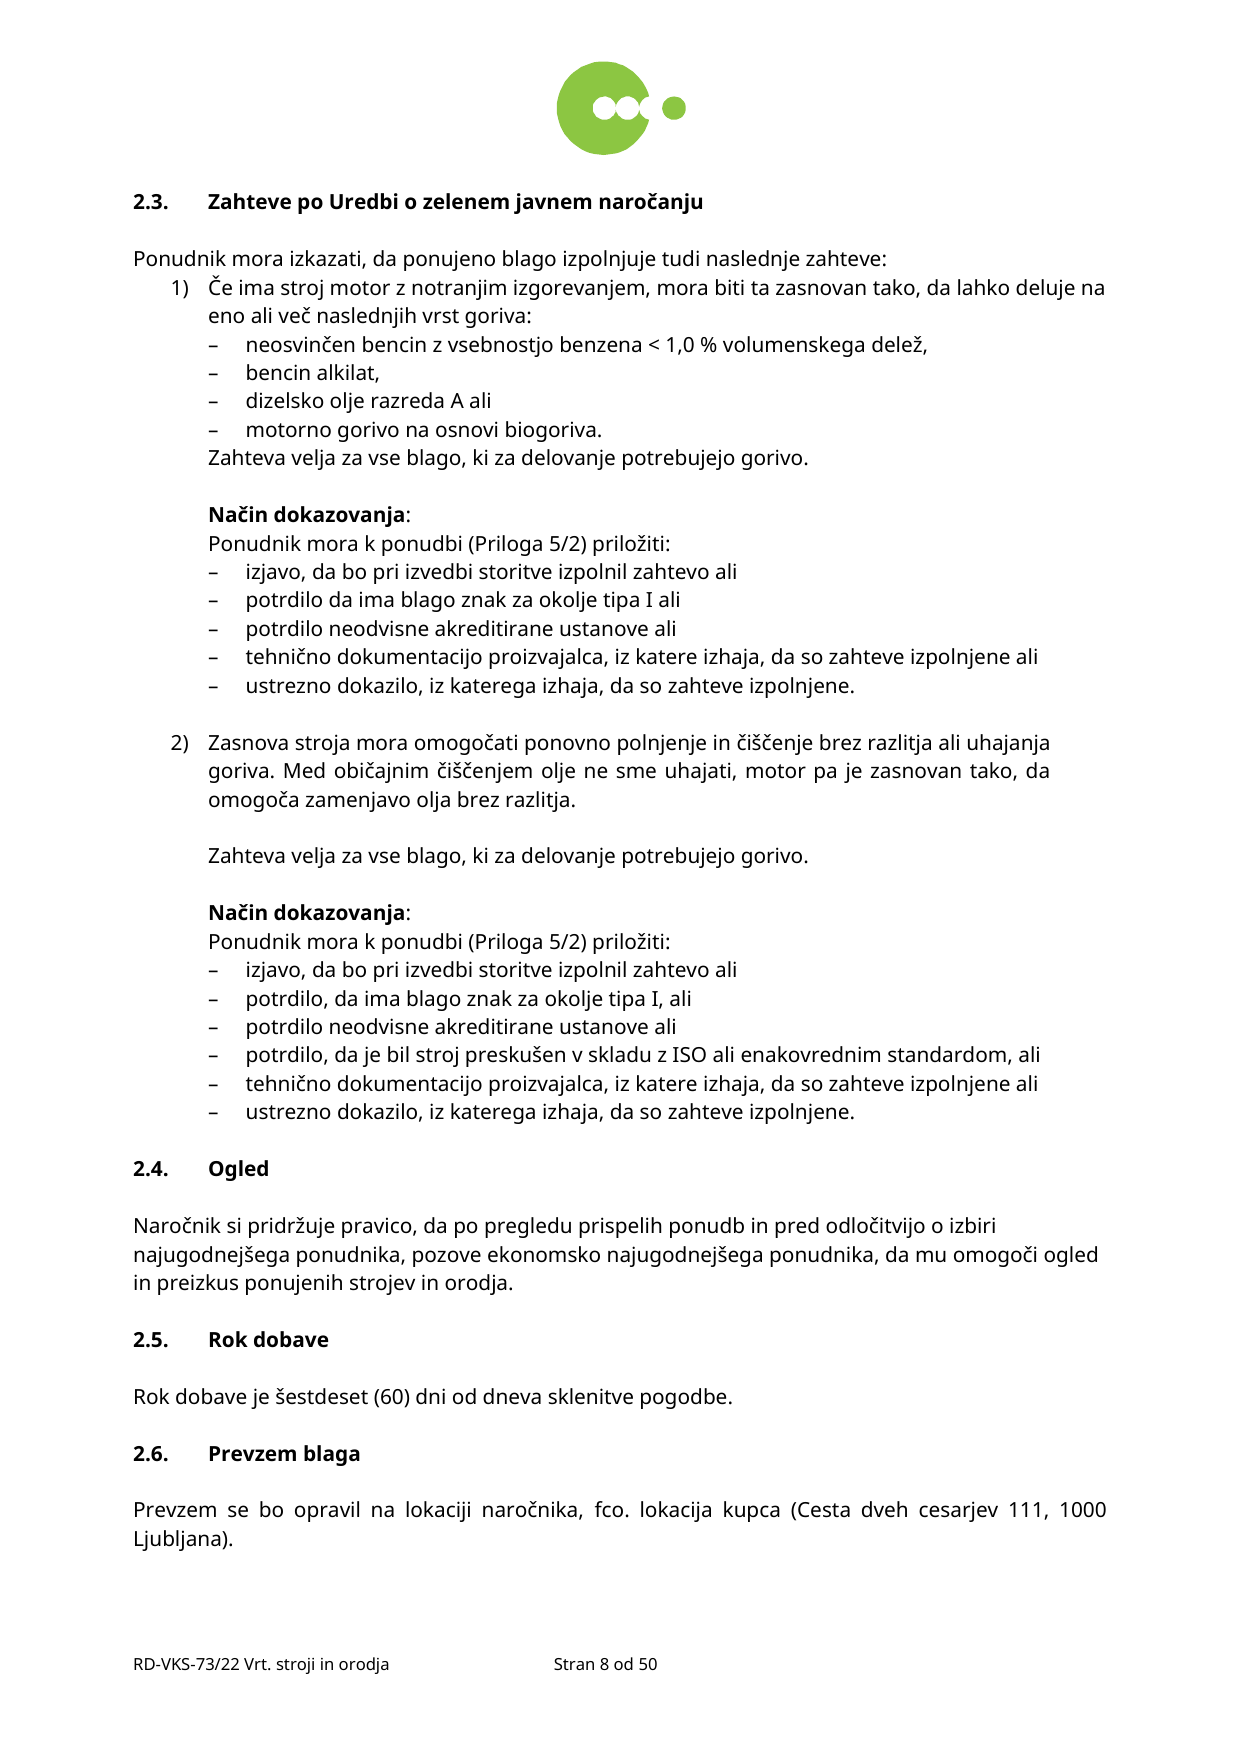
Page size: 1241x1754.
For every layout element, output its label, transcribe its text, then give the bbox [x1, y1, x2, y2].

list tehnično dokumentacijo proizvajalca, iz katere izhaja, da so zahteve izpolnjene ali [208, 642, 1107, 671]
text Naročnik si pridržuje pravico, da po pregledu prispelih ponudb in pred odločitvijo o izbiri najugodnejšega ponudnika, pozove ekonomsko najugodnejšega ponudnika, da mu omogoči ogled in preizkus ponujenih strojev in orodja. [133, 1211, 1107, 1297]
list ustrezno dokazilo, iz katerega izhaja, da so zahteve izpolnjene. [208, 671, 1107, 699]
list Če ima stroj motor z notranjim izgorevanjem, mora biti ta zasnovan tako, da lahko deluje na eno ali več naslednjih vrst goriva: [170, 273, 1107, 330]
text Zahteva velja za vse blago, ki za delovanje potrebujejo gorivo. [208, 443, 1107, 472]
list Prevzem blaga [133, 1439, 1107, 1467]
list potrdilo da ima blago znak za okolje tipa I ali [208, 586, 1107, 614]
table_header Zasnova stroja mora omogočati ponovno polnjenje in čiščenje brez razlitja ali uhajanja goriva. Med običajnim čiščenjem olje ne sme uhajati, motor pa je zasnovan tako, da omogoča zamenjavo olja brez razlitja. Zahteva velja za vse blago, ki za delovanje potrebujejo gorivo. Način dokazovanja: Ponudnik mora k ponudbi (Priloga 5/2) priložiti: izjavo, da bo pri izvedbi storitve izpolnil zahtevo ali potrdilo, da ima blago znak za okolje tipa I, ali potrdilo neodvisne akreditirane ustanove ali potrdilo, da je bil stroj preskušen v skladu z ISO ali enakovrednim standardom, ali tehnično dokumentacijo proizvajalca, iz katere izhaja, da so zahteve izpolnjene ali ustrezno dokazilo, iz katerega izhaja, da so zahteve izpolnjene. [122, 728, 1063, 1154]
list potrdilo neodvisne akreditirane ustanove ali [208, 614, 1107, 642]
text Ponudnik mora k ponudbi (Priloga 5/2) priložiti: [208, 529, 1107, 557]
list Rok dobave [133, 1325, 1107, 1353]
list neosvinčen bencin z vsebnostjo benzena < 1,0 % volumenskega delež, [208, 330, 1107, 358]
list motorno gorivo na osnovi biogoriva. [208, 415, 1107, 443]
text Ponudnik mora izkazati, da ponujeno blago izpolnjuje tudi naslednje zahteve: [133, 244, 1107, 273]
list Ogled [133, 1154, 1107, 1183]
list bencin alkilat, [208, 358, 1107, 387]
list dizelsko olje razreda A ali [208, 387, 1107, 415]
text Prevzem se bo opravil na lokaciji naročnika, fco. lokacija kupca (Cesta dveh cesarjev 111, 1000 Ljubljana). [133, 1496, 1107, 1552]
list izjavo, da bo pri izvedbi storitve izpolnil zahtevo ali [208, 557, 1107, 586]
text Rok dobave je šestdeset (60) dni od dneva sklenitve pogodbe. [133, 1382, 1107, 1410]
text Način dokazovanja: [208, 500, 1107, 529]
list Zahteve po Uredbi o zelenem javnem naročanju [133, 187, 1107, 216]
